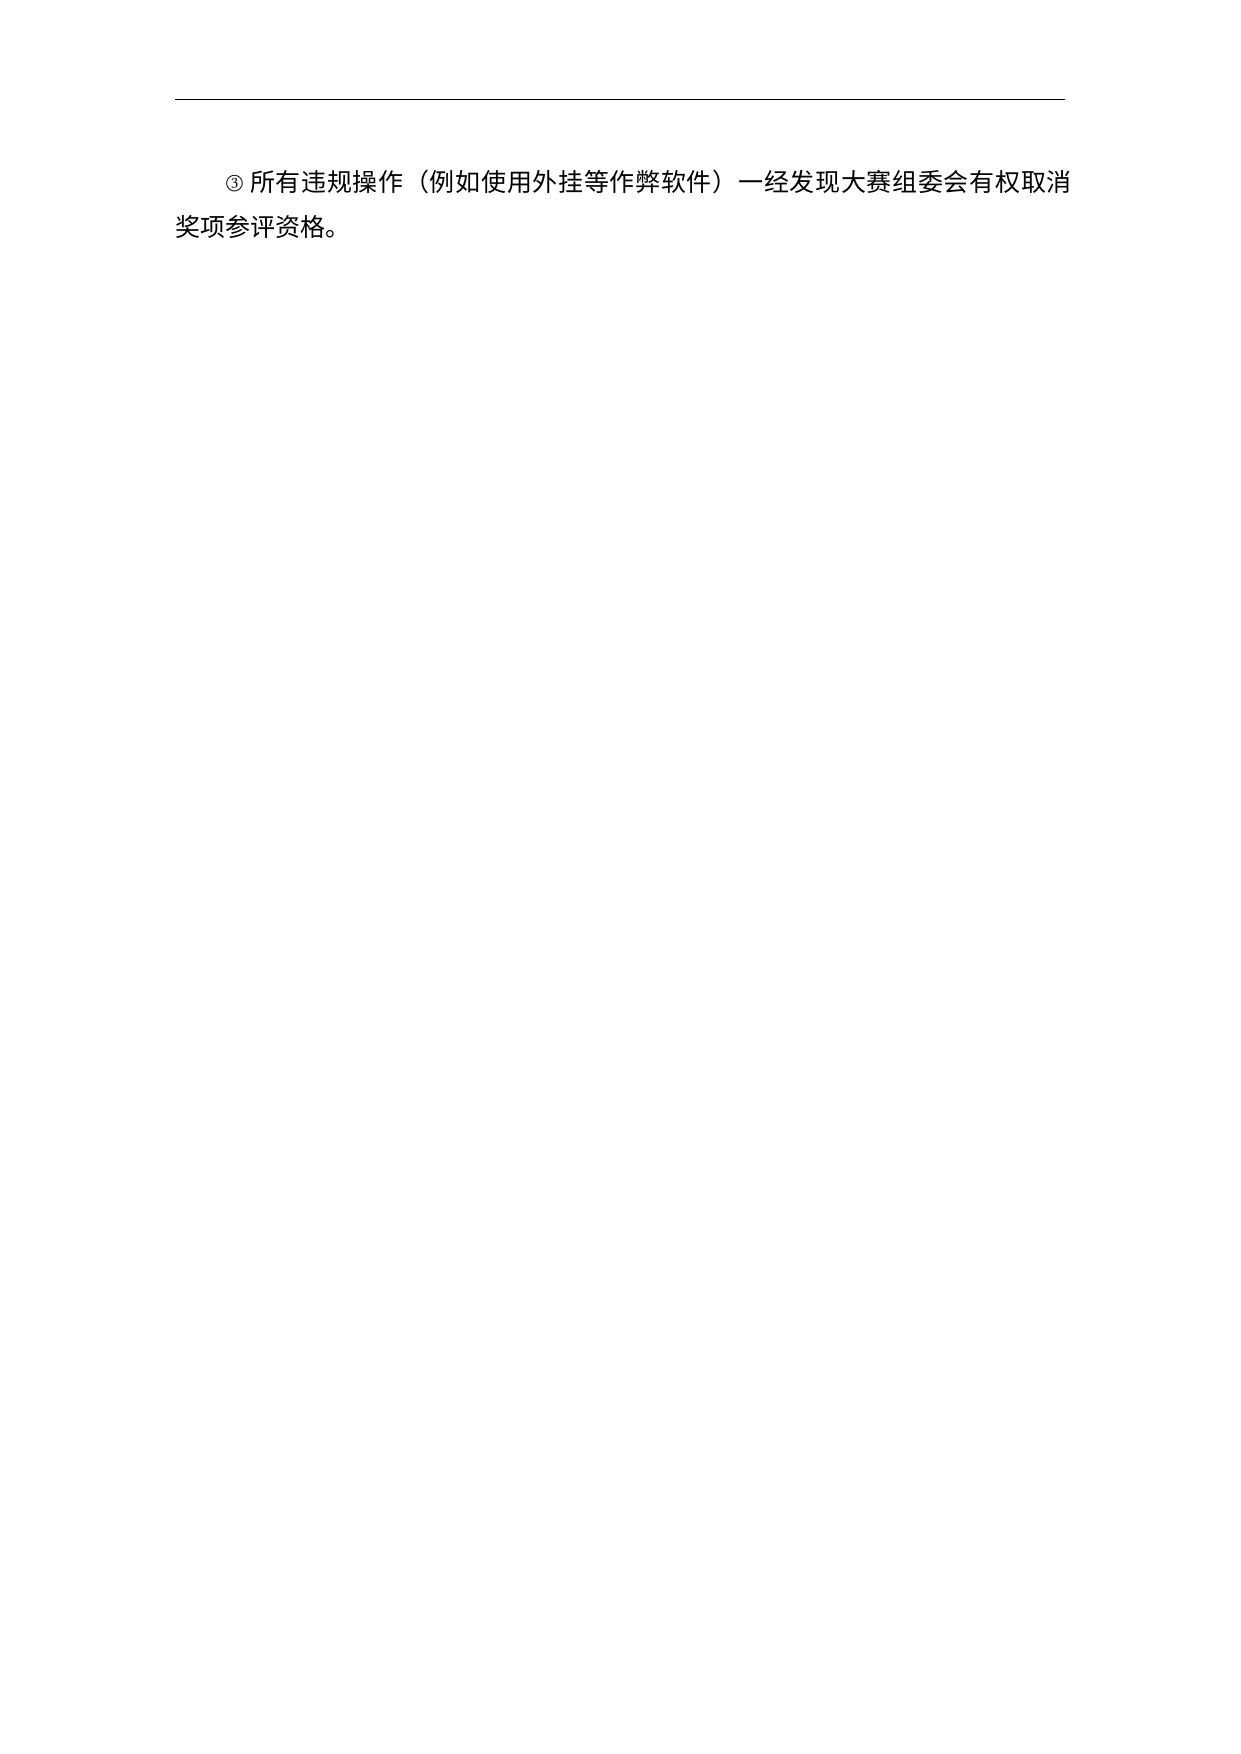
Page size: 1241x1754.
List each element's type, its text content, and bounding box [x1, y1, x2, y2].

text ③所有违规操作（例如使用外挂等作弊软件）一经发现大赛组委会有权取消奖项参评资格。 [175, 162, 1072, 244]
